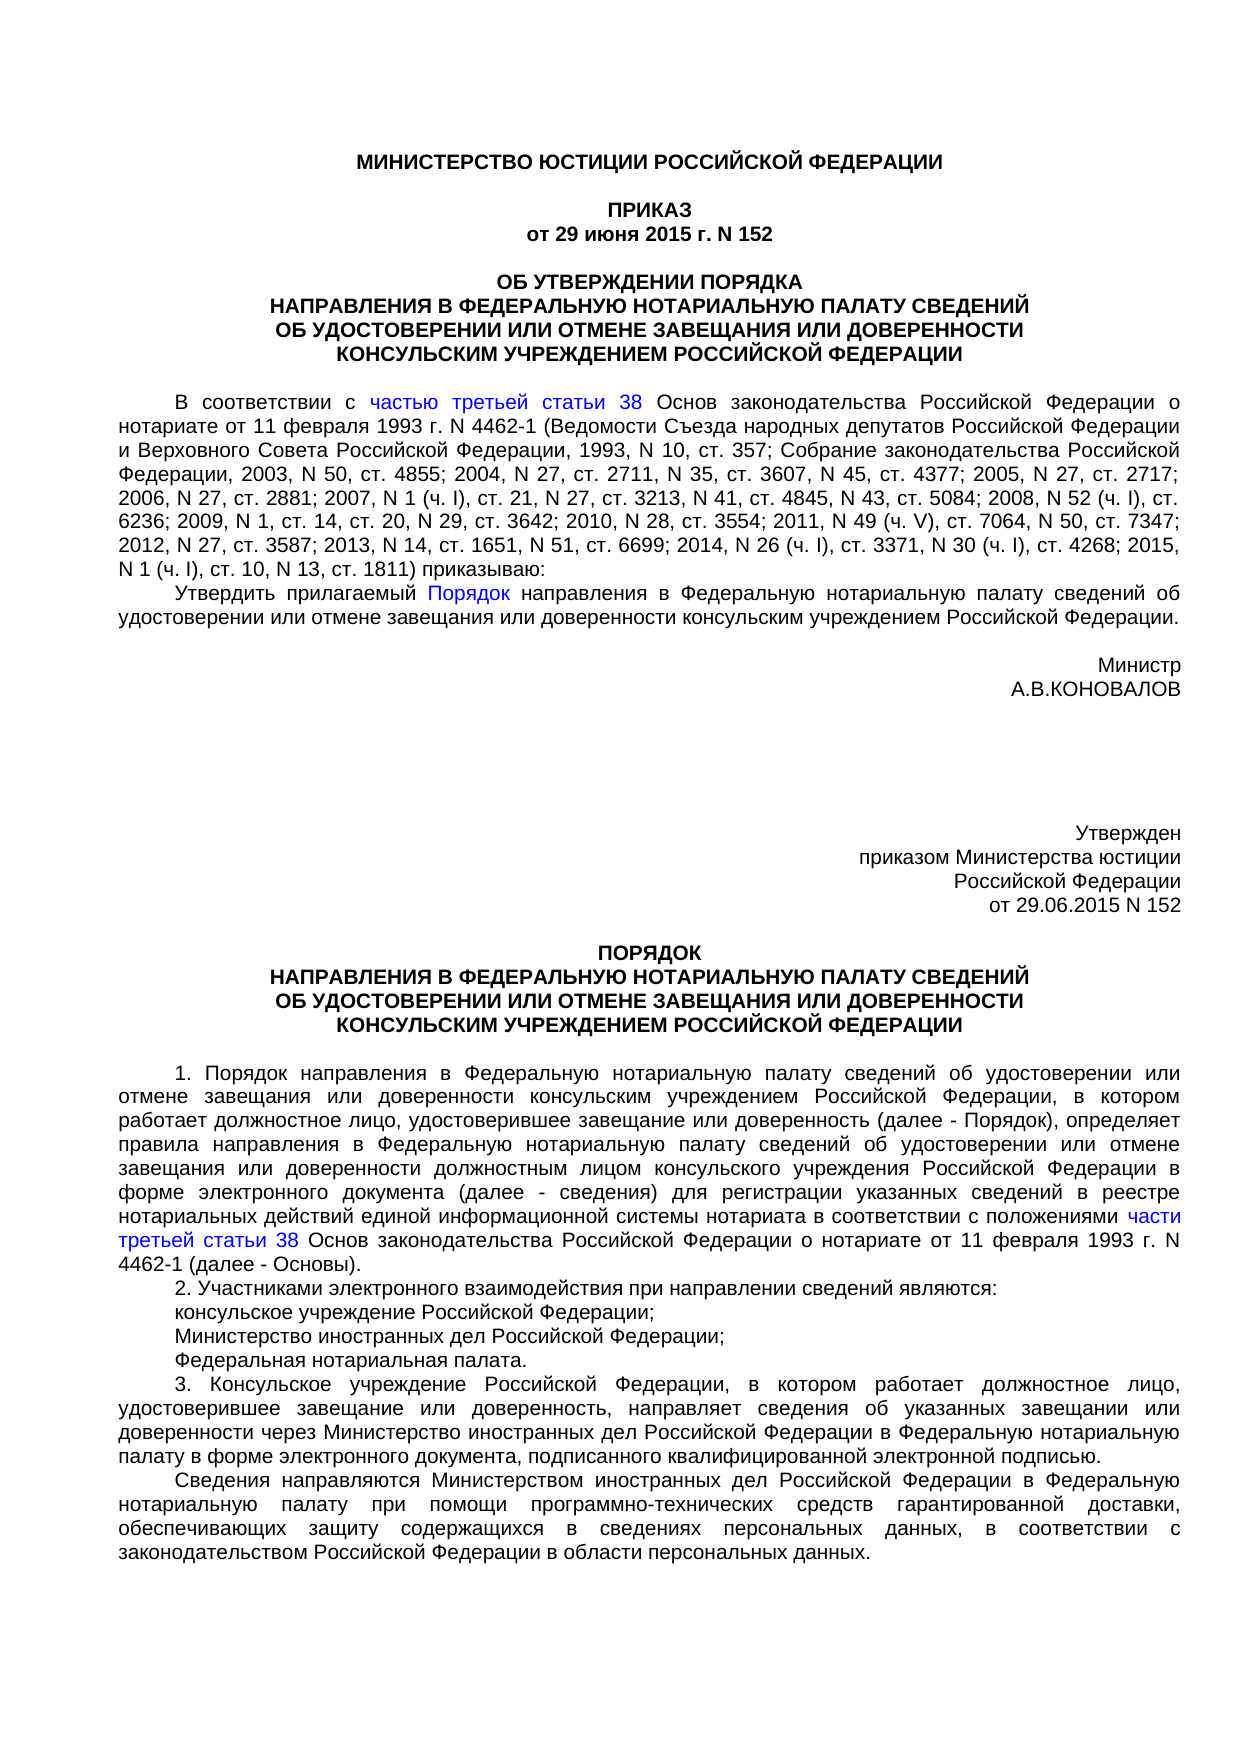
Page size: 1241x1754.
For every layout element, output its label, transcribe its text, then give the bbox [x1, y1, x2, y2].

text Сведения направляются Министерством иностранных дел Российской Федерации в Федеральную нотариальную палату при помощи программно-технических средств гарантированной доставки, обеспечивающих защиту содержащихся в сведениях персональных данных, в соответствии с законодательством Российской Федерации в области персональных данных. [118, 1468, 1181, 1563]
text ОБ УДОСТОВЕРЕНИИ ИЛИ ОТМЕНЕ ЗАВЕЩАНИЯ ИЛИ ДОВЕРЕННОСТИ [118, 988, 1181, 1012]
text Министерство иностранных дел Российской Федерации; [118, 1324, 1181, 1348]
text 3. Консульское учреждение Российской Федерации, в котором работает должностное лицо, удостоверившее завещание или доверенность, направляет сведения об указанных завещании или доверенности через Министерство иностранных дел Российской Федерации в Федеральную нотариальную палату в форме электронного документа, подписанного квалифицированной электронной подписью. [118, 1372, 1181, 1468]
text Утвердить прилагаемый Порядок направления в Федеральную нотариальную палату сведений об удостоверении или отмене завещания или доверенности консульским учреждением Российской Федерации. [118, 581, 1181, 629]
text Утвержден [118, 821, 1181, 845]
text 2. Участниками электронного взаимодействия при направлении сведений являются: [118, 1276, 1181, 1300]
text Федеральная нотариальная палата. [118, 1348, 1181, 1372]
text МИНИСТЕРСТВО ЮСТИЦИИ РОССИЙСКОЙ ФЕДЕРАЦИИ [118, 150, 1181, 174]
text КОНСУЛЬСКИМ УЧРЕЖДЕНИЕМ РОССИЙСКОЙ ФЕДЕРАЦИИ [118, 1012, 1181, 1036]
text НАПРАВЛЕНИЯ В ФЕДЕРАЛЬНУЮ НОТАРИАЛЬНУЮ ПАЛАТУ СВЕДЕНИЙ [118, 964, 1181, 988]
text приказом Министерства юстиции [118, 845, 1181, 869]
text НАПРАВЛЕНИЯ В ФЕДЕРАЛЬНУЮ НОТАРИАЛЬНУЮ ПАЛАТУ СВЕДЕНИЙ [118, 294, 1181, 318]
text КОНСУЛЬСКИМ УЧРЕЖДЕНИЕМ РОССИЙСКОЙ ФЕДЕРАЦИИ [118, 342, 1181, 366]
text консульское учреждение Российской Федерации; [118, 1300, 1181, 1324]
text А.В.КОНОВАЛОВ [118, 677, 1181, 701]
text В соответствии с частью третьей статьи 38 Основ законодательства Российской Федерации о нотариате от 11 февраля 1993 г. N 4462-1 (Ведомости Съезда народных депутатов Российской Федерации и Верховного Совета Российской Федерации, 1993, N 10, ст. 357; Собрание законодательства Российской Федерации, 2003, N 50, ст. 4855; 2004, N 27, ст. 2711, N 35, ст. 3607, N 45, ст. 4377; 2005, N 27, ст. 2717; 2006, N 27, ст. 2881; 2007, N 1 (ч. I), ст. 21, N 27, ст. 3213, N 41, ст. 4845, N 43, ст. 5084; 2008, N 52 (ч. I), ст. 6236; 2009, N 1, ст. 14, ст. 20, N 29, ст. 3642; 2010, N 28, ст. 3554; 2011, N 49 (ч. V), ст. 7064, N 50, ст. 7347; 2012, N 27, ст. 3587; 2013, N 14, ст. 1651, N 51, ст. 6699; 2014, N 26 (ч. I), ст. 3371, N 30 (ч. I), ст. 4268; 2015, N 1 (ч. I), ст. 10, N 13, ст. 1811) приказываю: [118, 389, 1181, 581]
text Министр [118, 653, 1181, 677]
text Российской Федерации [118, 869, 1181, 893]
text ПРИКАЗ [118, 198, 1181, 222]
text от 29 июня 2015 г. N 152 [118, 222, 1181, 246]
text ОБ УДОСТОВЕРЕНИИ ИЛИ ОТМЕНЕ ЗАВЕЩАНИЯ ИЛИ ДОВЕРЕННОСТИ [118, 318, 1181, 342]
text ПОРЯДОК [118, 941, 1181, 964]
text от 29.06.2015 N 152 [118, 893, 1181, 917]
text 1. Порядок направления в Федеральную нотариальную палату сведений об удостоверении или отмене завещания или доверенности консульским учреждением Российской Федерации, в котором работает должностное лицо, удостоверившее завещание или доверенность (далее - Порядок), определяет правила направления в Федеральную нотариальную палату сведений об удостоверении или отмене завещания или доверенности должностным лицом консульского учреждения Российской Федерации в форме электронного документа (далее - сведения) для регистрации указанных сведений в реестре нотариальных действий единой информационной системы нотариата в соответствии с положениями части третьей статьи 38 Основ законодательства Российской Федерации о нотариате от 11 февраля 1993 г. N 4462-1 (далее - Основы). [118, 1060, 1181, 1276]
text ОБ УТВЕРЖДЕНИИ ПОРЯДКА [118, 270, 1181, 294]
